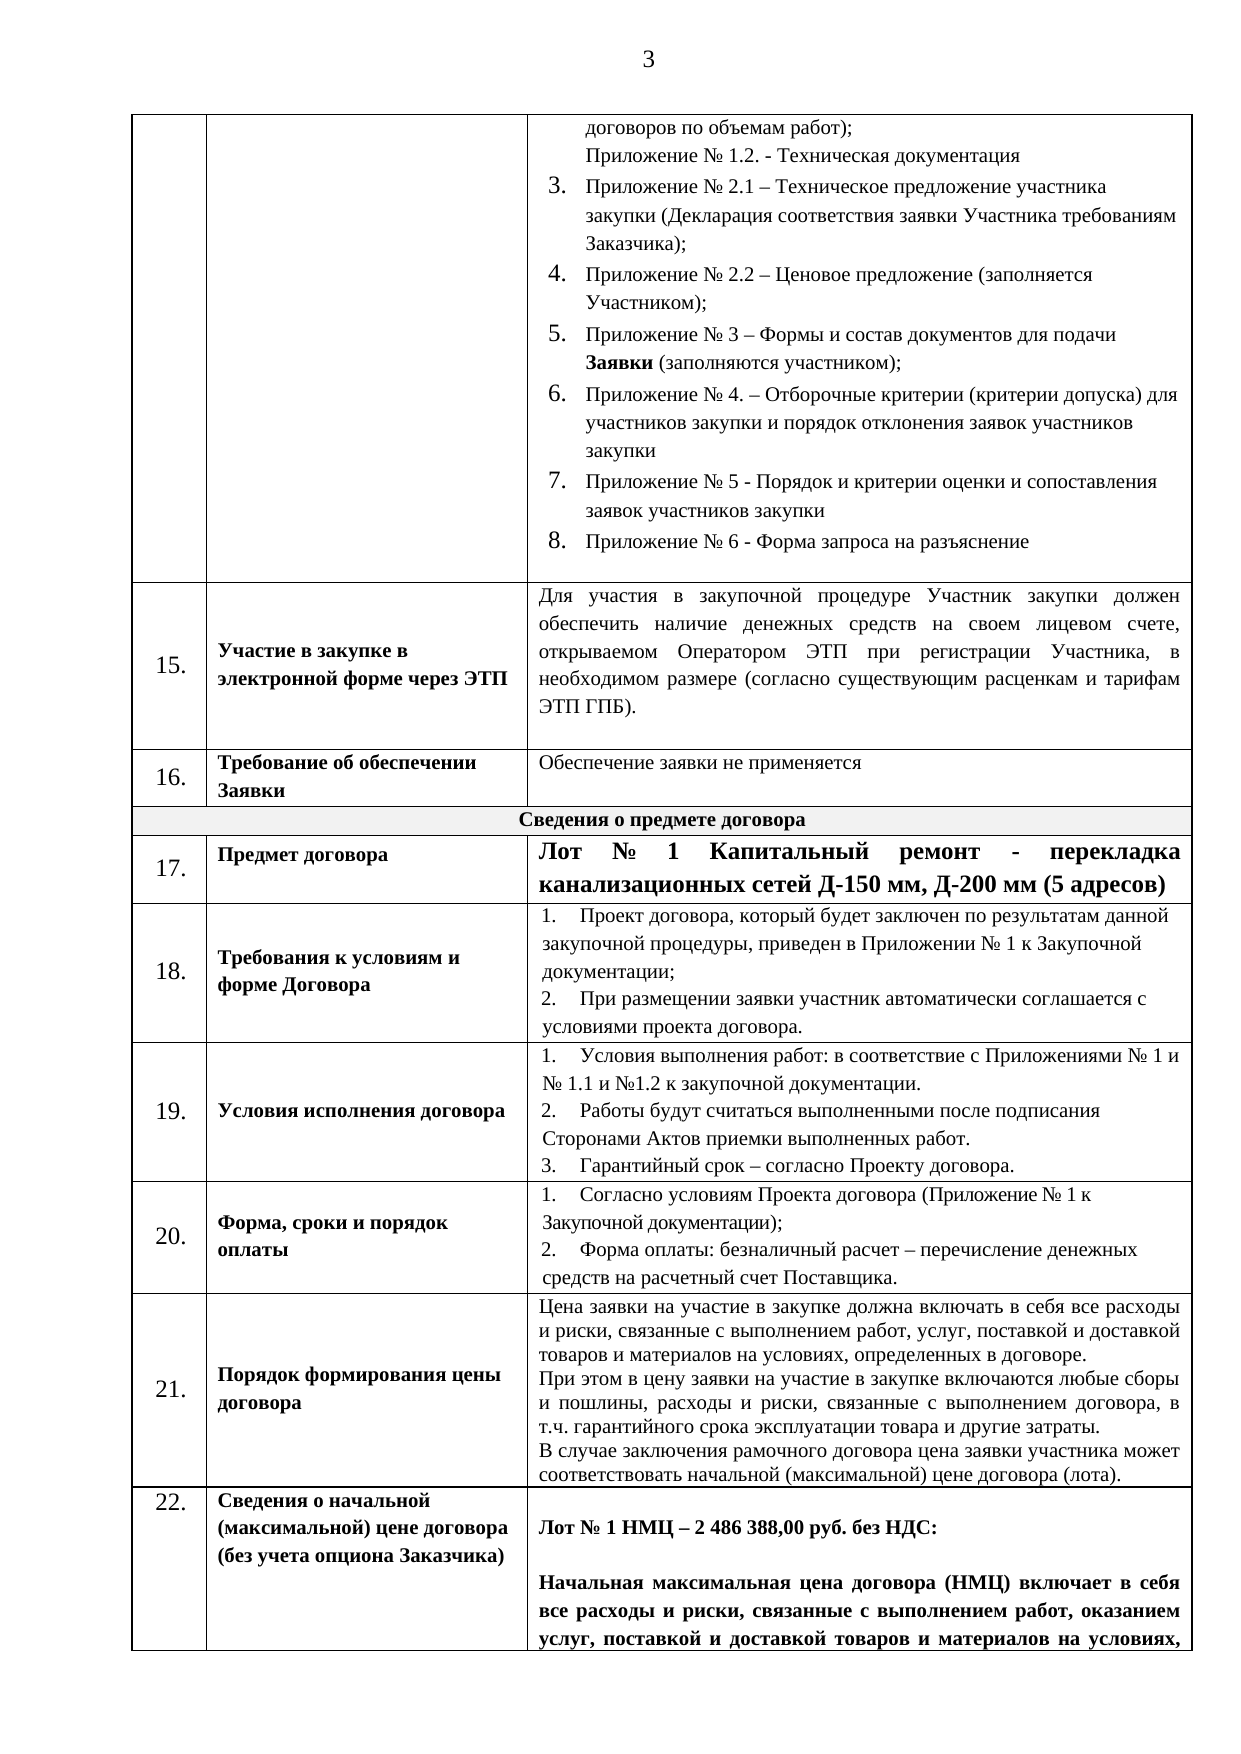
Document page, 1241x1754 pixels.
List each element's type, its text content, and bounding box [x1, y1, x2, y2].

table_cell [528, 1488, 1191, 1649]
table_cell [133, 583, 206, 749]
table_cell Проект договора, который будет заключен по результатам данной закупочной процедуры, приведен в Приложении № 1 к Закупочной документации; При размещении заявки участник автоматически соглашается с условиями проекта договора. [528, 904, 1191, 1042]
table_cell [133, 1182, 206, 1293]
table_cell Согласно условиям Проекта договора (Приложение № 1 к Закупочной документации); Форма оплаты: безналичный расчет – перечисление денежных средств на расчетный счет Поставщика. [528, 1182, 1191, 1293]
table_cell Условия исполнения договора [207, 1043, 527, 1181]
table_cell Требования к условиям и форме Договора [207, 904, 527, 1042]
table_cell Цена заявки на участие в закупке должна включать в себя все расходы и риски, связанные с выполнением работ, услуг, поставкой и доставкой товаров и материалов на условиях, определенных в договоре. При этом в цену заявки на участие в закупке включаются любые сборы и пошлины, расходы и риски, связанные с выполнением договора, в т.ч. гарантийного срока эксплуатации товара и другие затраты. В случае заключения рамочного договора цена заявки участника может соответствовать начальной (максимальной) цене договора (лота). [528, 1294, 1191, 1486]
table_cell Сведения о предмете договора [133, 807, 1191, 835]
table_cell [133, 115, 206, 582]
table_cell Участие в закупке в электронной форме через ЭТП [207, 583, 527, 749]
table_cell Обеспечение заявки не применяется [528, 750, 1191, 806]
table_cell Лот № 1 Капитальный ремонт - перекладка канализационных сетей Д-150 мм, Д-200 мм (5 адресов) [528, 836, 1191, 902]
table_cell Порядок формирования цены договора [207, 1294, 527, 1486]
table_cell [133, 1043, 206, 1181]
table_cell [133, 1294, 206, 1486]
table_cell Предмет договора [207, 836, 527, 902]
table_cell [133, 1488, 206, 1649]
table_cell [207, 115, 527, 582]
table_cell Форма, сроки и порядок оплаты [207, 1182, 527, 1293]
table_cell Требование об обеспечении Заявки [207, 750, 527, 806]
table_cell Условия выполнения работ: в соответствие с Приложениями № 1 и № 1.1 и №1.2 к закупочной документации. Работы будут считаться выполненными после подписания Сторонами Актов приемки выполненных работ. Гарантийный срок – согласно Проекту договора. [528, 1043, 1191, 1181]
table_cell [207, 1488, 527, 1649]
table_cell [133, 904, 206, 1042]
table_cell [133, 750, 206, 806]
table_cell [528, 115, 1191, 582]
table_cell [133, 836, 206, 902]
table_cell Для участия в закупочной процедуре Участник закупки должен обеспечить наличие денежных средств на своем лицевом счете, открываемом Оператором ЭТП при регистрации Участника, в необходимом размере (согласно существующим расценкам и тарифам ЭТП ГПБ). [528, 583, 1191, 749]
